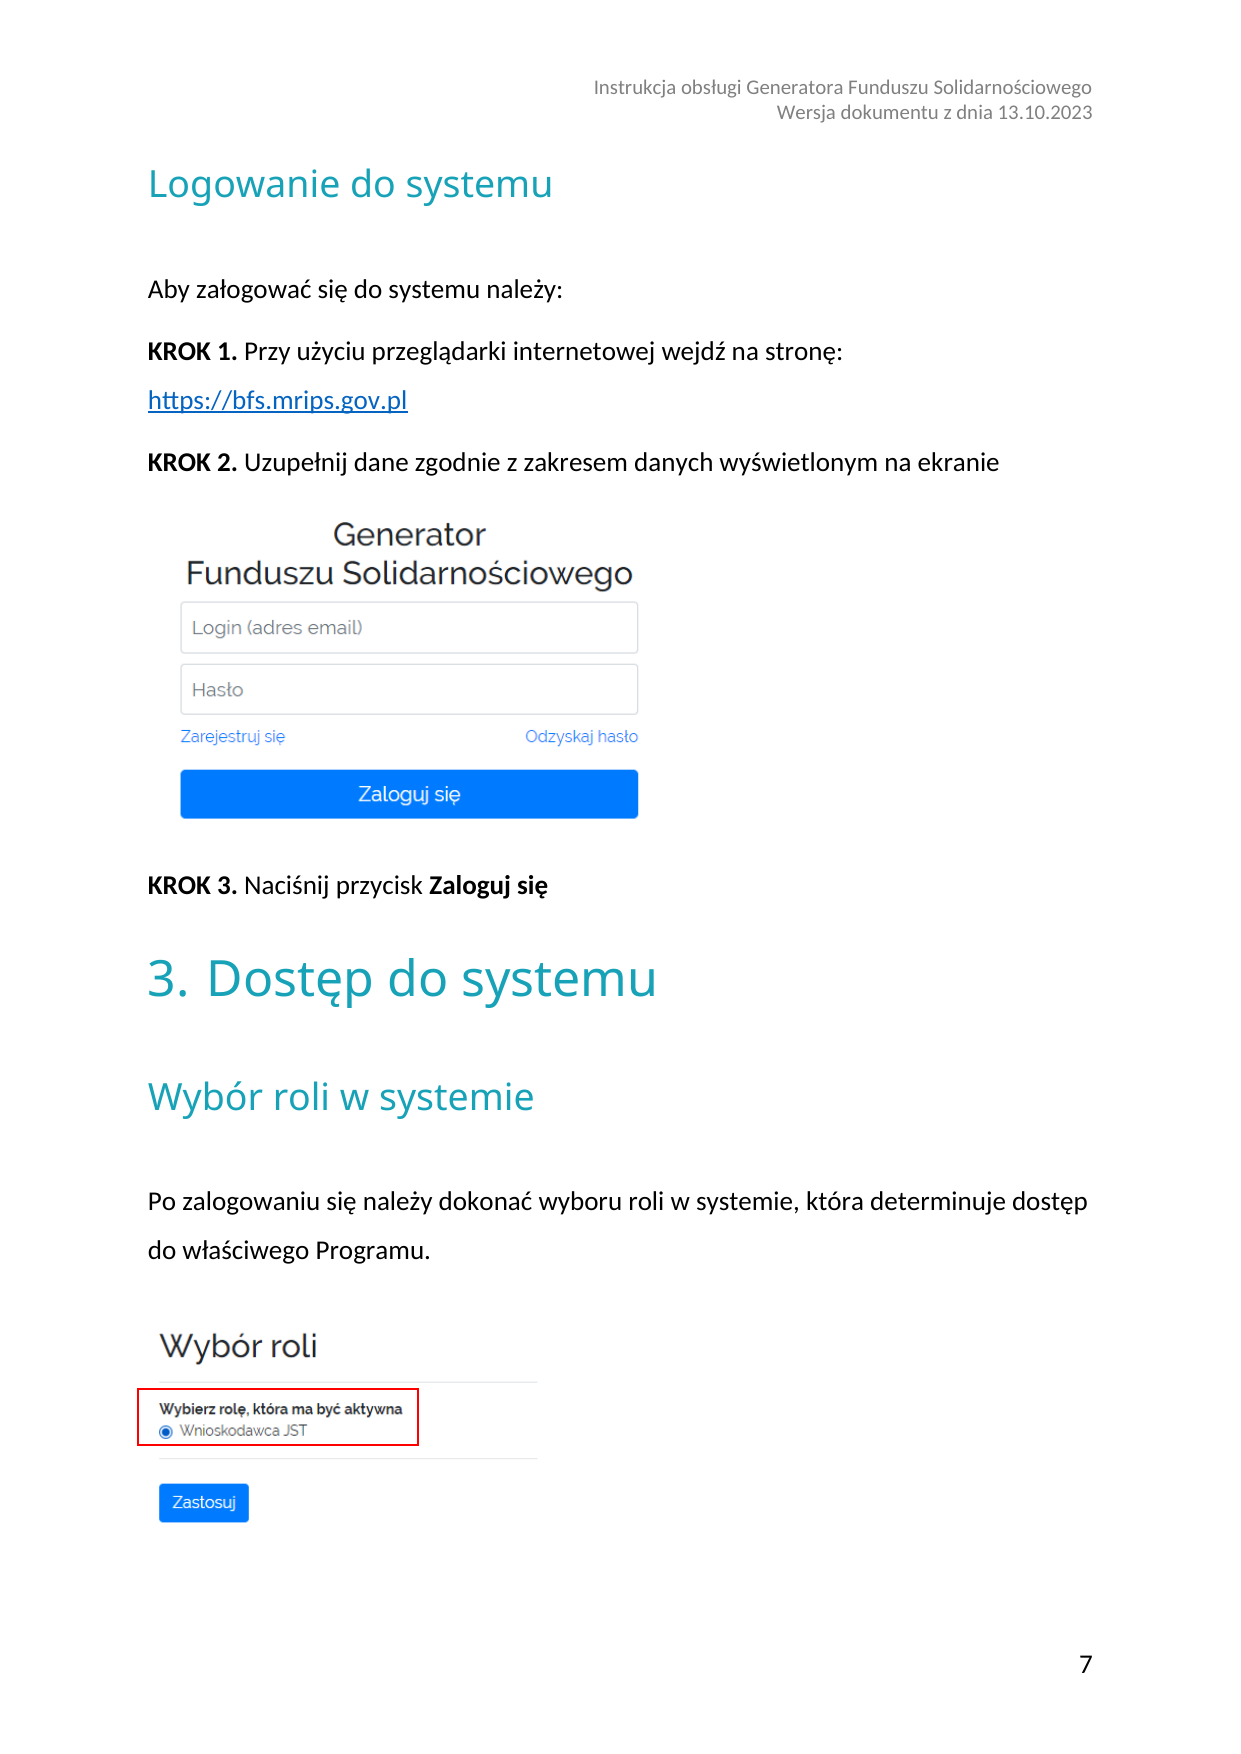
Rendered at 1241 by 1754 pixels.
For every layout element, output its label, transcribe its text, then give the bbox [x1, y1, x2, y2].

picture [147, 1295, 538, 1553]
text KROK 1. Przy użyciu przeglądarki internetowej wejdź na stronę: https://bfs.mrips.gov.pl [148, 334, 1093, 416]
subtitle Logowanie do systemu [148, 158, 1093, 209]
text Po zalogowaniu się należy dokonać wyboru roli w systemie, która determinuje dostęp do właściwego Programu. [148, 1184, 1093, 1266]
subtitle Dostęp do systemu [148, 943, 1093, 1011]
picture [147, 507, 684, 840]
text KROK 2. Uzupełnij dane zgodnie z zakresem danych wyświetlonym na ekranie [148, 445, 1093, 478]
text KROK 3. Naciśnij przycisk Zaloguj się [148, 868, 1093, 901]
text Aby załogować się do systemu należy: [148, 272, 1093, 305]
subtitle Wybór roli w systemie [148, 1070, 1093, 1121]
picture [147, 1390, 417, 1444]
